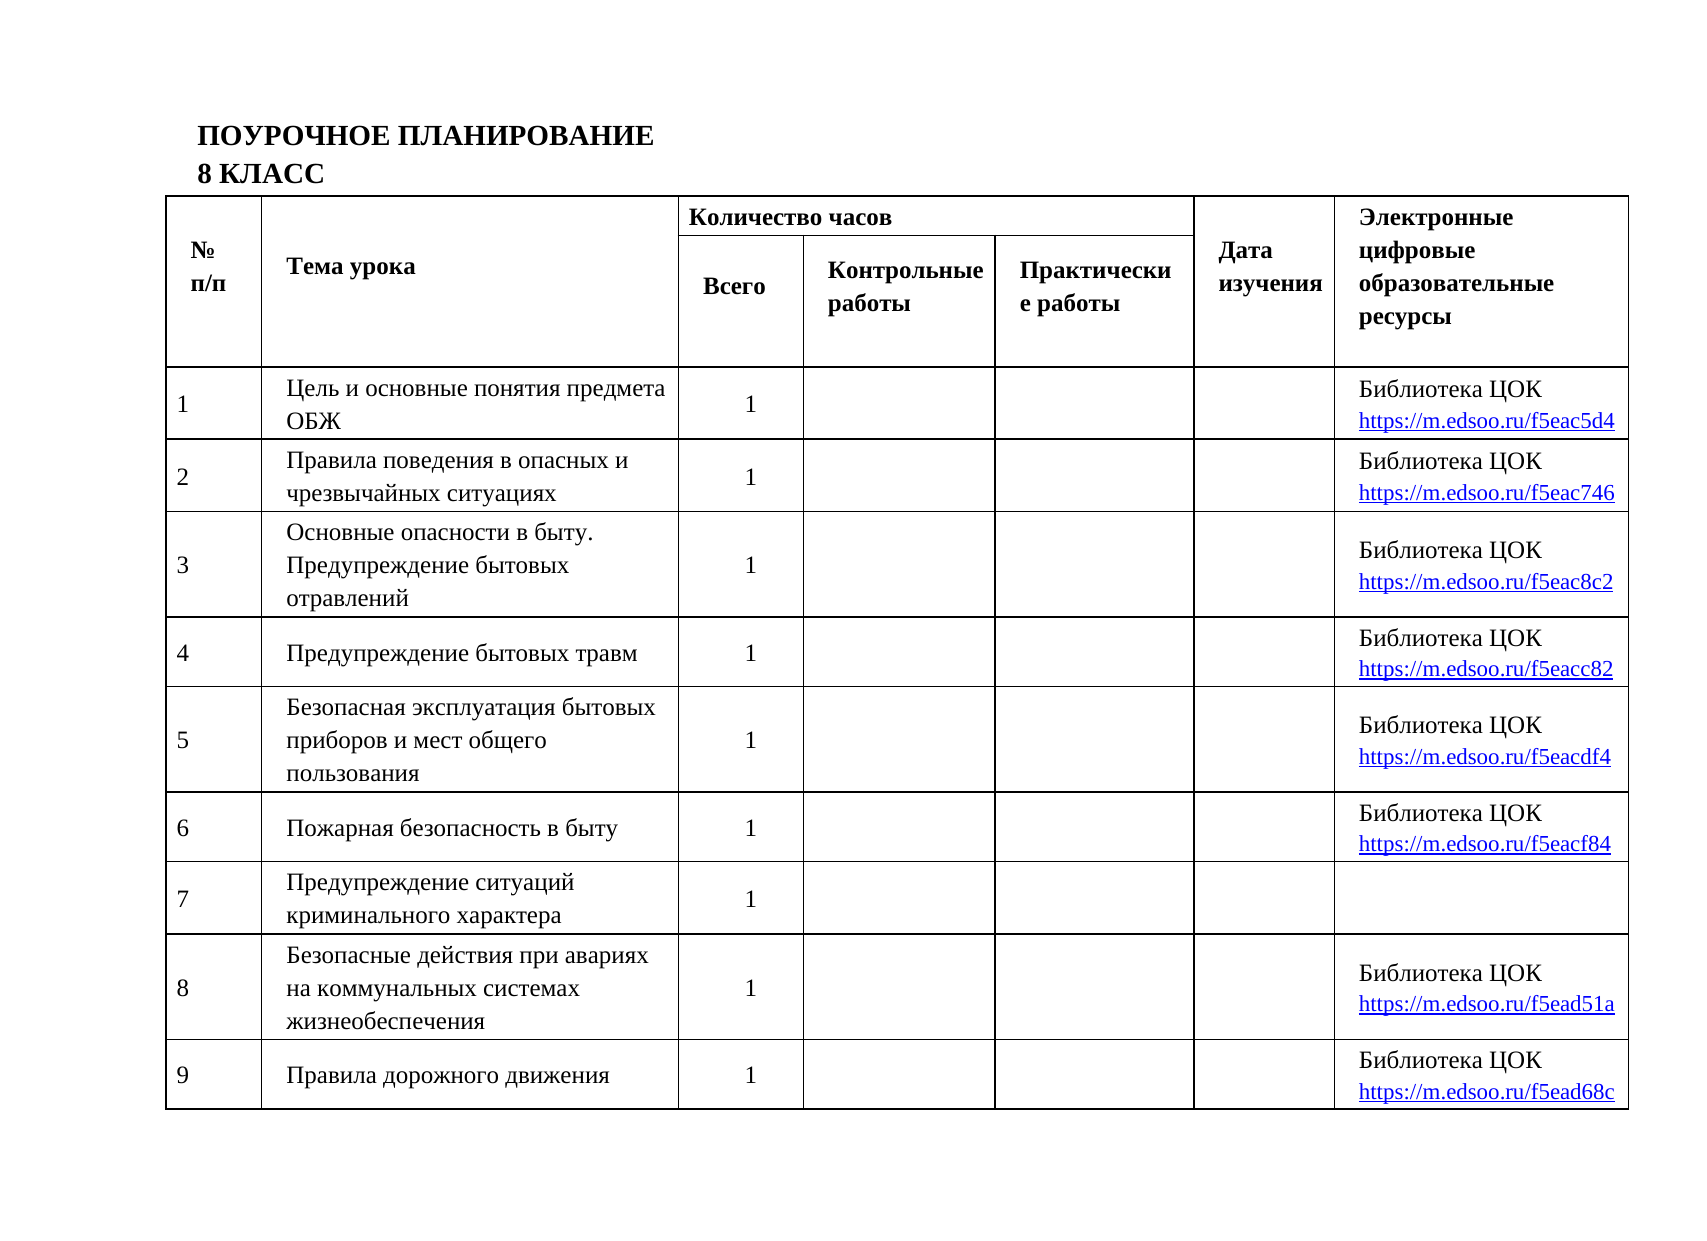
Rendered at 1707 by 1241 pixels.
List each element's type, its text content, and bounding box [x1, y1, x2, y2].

table_cell [996, 440, 1193, 511]
table_cell Практические работы [996, 236, 1193, 366]
table_cell 6 [167, 793, 261, 861]
text ПОУРОЧНОЕ ПЛАНИРОВАНИЕ [190, 118, 1618, 152]
table_cell [804, 1040, 994, 1108]
table_cell Безопасная эксплуатация бытовых приборов и мест общего пользования [262, 687, 678, 791]
table_header Электронные цифровые образовательные ресурсы [1335, 197, 1628, 366]
table_cell 1 [679, 618, 803, 686]
table_cell 1 [679, 935, 803, 1038]
table_cell [996, 793, 1193, 861]
table_cell Основные опасности в быту. Предупреждение бытовых отравлений [262, 512, 678, 616]
table_cell [996, 1040, 1193, 1108]
table_cell Библиотека ЦОК https://m.edsoo.ru/f5eacf84 [1335, 793, 1628, 861]
table_cell [996, 687, 1193, 791]
table_cell Библиотека ЦОК https://m.edsoo.ru/f5eac8c2 [1335, 512, 1628, 616]
table_cell [804, 793, 994, 861]
table_cell Цель и основные понятия предмета ОБЖ [262, 368, 678, 438]
table_cell [804, 618, 994, 686]
table_header Дата изучения [1195, 197, 1334, 366]
table_header Количество часов [679, 197, 1193, 234]
table_cell [1195, 793, 1334, 861]
table_cell [804, 687, 994, 791]
table_cell 4 [167, 618, 261, 686]
table_cell [1195, 440, 1334, 511]
table_cell Библиотека ЦОК https://m.edsoo.ru/f5ead51a [1335, 935, 1628, 1038]
table_cell 9 [167, 1040, 261, 1108]
table_cell 1 [679, 512, 803, 616]
table_cell Библиотека ЦОК https://m.edsoo.ru/f5ead68c [1335, 1040, 1628, 1108]
table_cell 1 [679, 862, 803, 933]
table_cell 1 [167, 368, 261, 438]
table_cell Библиотека ЦОК https://m.edsoo.ru/f5eac5d4 [1335, 368, 1628, 438]
table_cell [804, 368, 994, 438]
table_cell [996, 368, 1193, 438]
table_cell [1195, 512, 1334, 616]
table_cell [804, 512, 994, 616]
table_cell Библиотека ЦОК https://m.edsoo.ru/f5eacdf4 [1335, 687, 1628, 791]
table_cell 8 [167, 935, 261, 1038]
table_cell Правила дорожного движения [262, 1040, 678, 1108]
table_cell [1195, 368, 1334, 438]
table_cell 1 [679, 687, 803, 791]
table_cell [996, 935, 1193, 1038]
table_cell Всего [679, 236, 803, 366]
table_header Тема урока [262, 197, 678, 366]
table_cell Контрольные работы [804, 236, 994, 366]
table_cell Библиотека ЦОК https://m.edsoo.ru/f5eac746 [1335, 440, 1628, 511]
table_cell 2 [167, 440, 261, 511]
table_cell Правила поведения в опасных и чрезвычайных ситуациях [262, 440, 678, 511]
table_cell Предупреждение бытовых травм [262, 618, 678, 686]
table_cell 1 [679, 1040, 803, 1108]
table_cell [804, 862, 994, 933]
table_cell [804, 440, 994, 511]
table_cell [1195, 687, 1334, 791]
table_cell [996, 512, 1193, 616]
table_cell [996, 862, 1193, 933]
table_cell 5 [167, 687, 261, 791]
table_cell [996, 618, 1193, 686]
table_cell Библиотека ЦОК https://m.edsoo.ru/f5eacc82 [1335, 618, 1628, 686]
table_cell Безопасные действия при авариях на коммунальных системах жизнеобеспечения [262, 935, 678, 1038]
text 8 КЛАСС [190, 157, 1618, 190]
table_cell 3 [167, 512, 261, 616]
table_cell Предупреждение ситуаций криминального характера [262, 862, 678, 933]
table_cell Пожарная безопасность в быту [262, 793, 678, 861]
table_cell [1195, 862, 1334, 933]
table_cell 1 [679, 368, 803, 438]
table_header № п/п [167, 197, 261, 366]
table_cell [1195, 1040, 1334, 1108]
table_cell [804, 935, 994, 1038]
table_cell 7 [167, 862, 261, 933]
table_cell [1195, 618, 1334, 686]
table_cell 1 [679, 440, 803, 511]
table_cell 1 [679, 793, 803, 861]
table_cell [1195, 935, 1334, 1038]
table_cell [1335, 862, 1628, 933]
